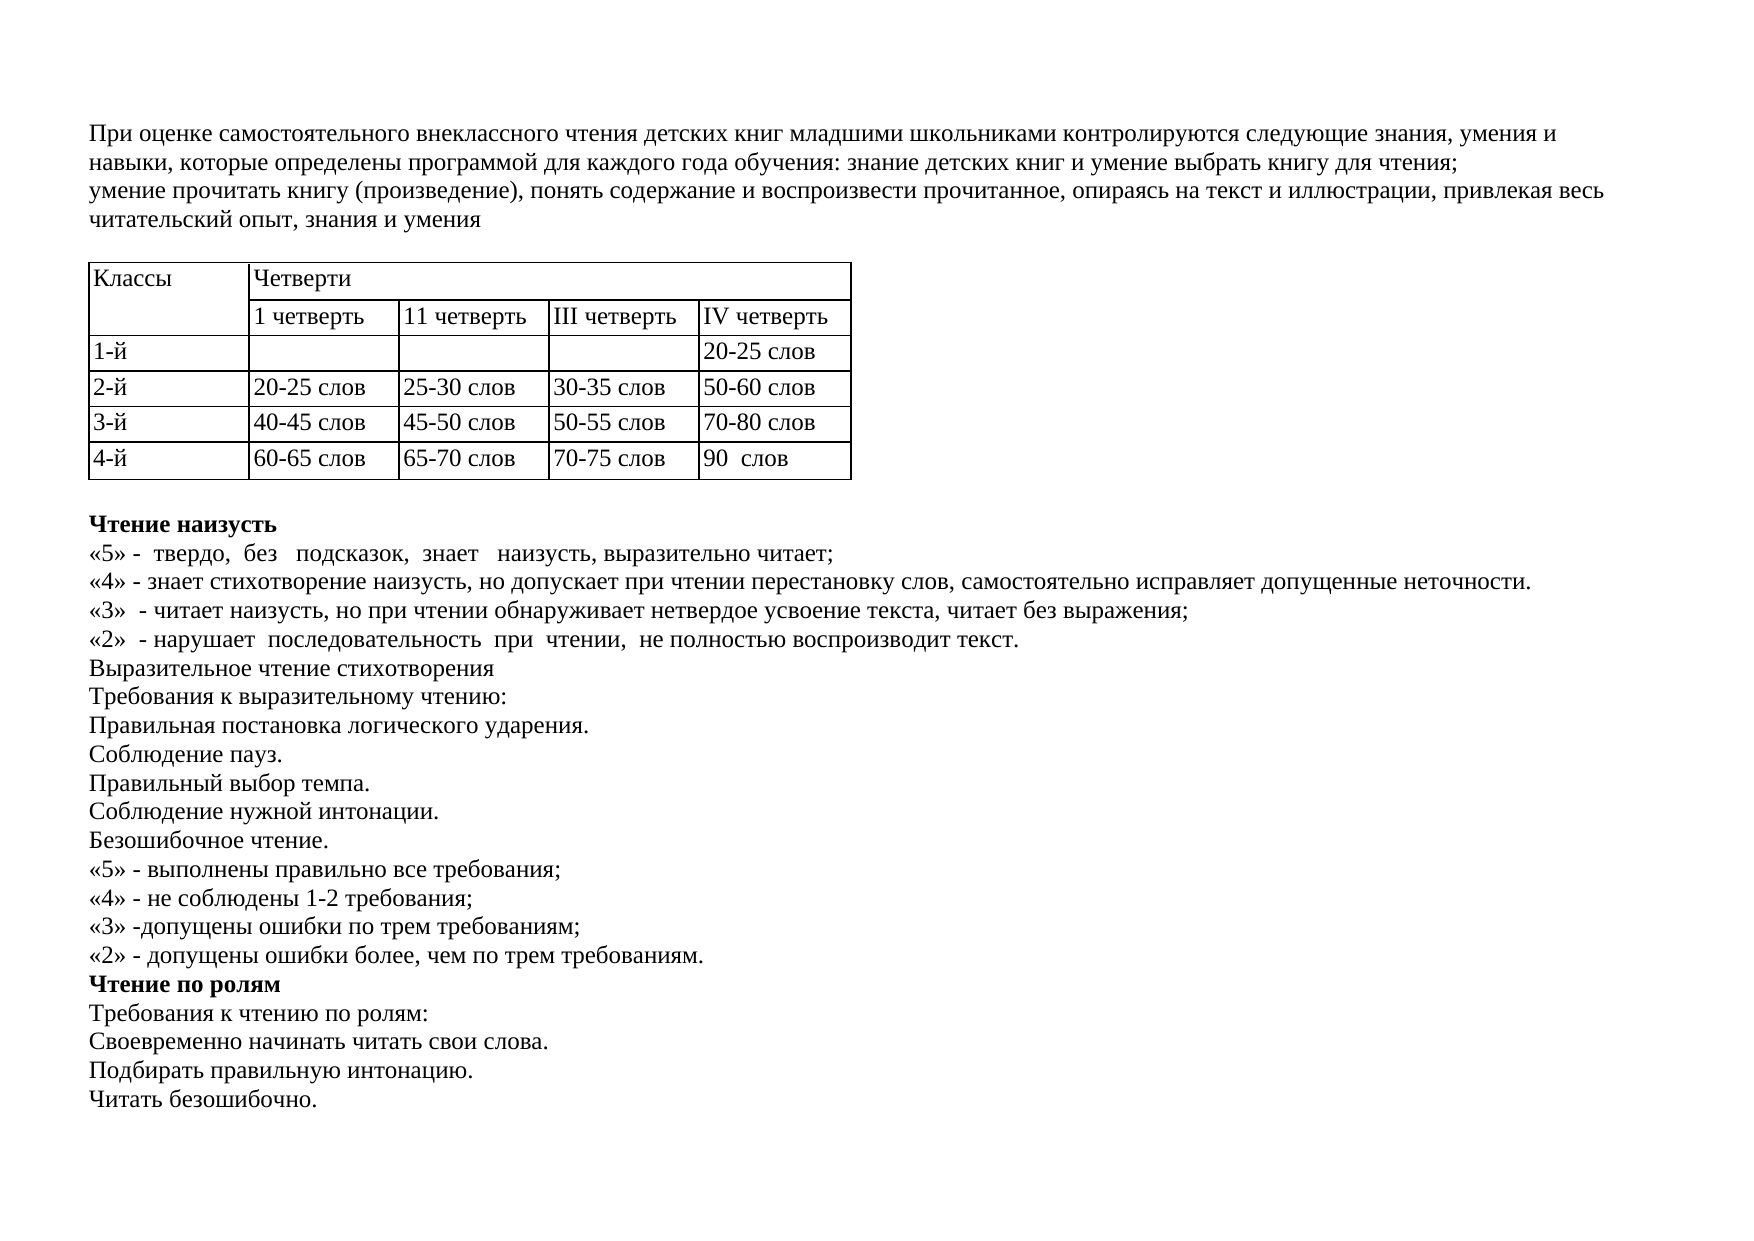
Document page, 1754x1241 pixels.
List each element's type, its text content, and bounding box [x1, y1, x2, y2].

text «2» - допущены ошибки более, чем по трем требованиям. [89, 940, 1636, 969]
text «4» - знает стихотворение наизусть, но допускает при чтении перестановку слов, самостоятельно исправляет допущенные неточности. [89, 566, 1636, 595]
text Требования к чтению по ролям: [89, 998, 1636, 1026]
text Чтение по ролям [89, 969, 1636, 998]
text «4» - не соблюдены 1-2 требования; [89, 883, 1636, 911]
table_cell 20-25 слов [250, 372, 398, 406]
table_header Четверти [250, 263, 850, 299]
text Безошибочное чтение. [89, 825, 1636, 854]
table_cell 4-й [90, 443, 248, 478]
text «5» - выполнены правильно все требования; [89, 854, 1636, 883]
table_cell 25-30 слов [400, 372, 548, 406]
table_cell 2-й [90, 372, 248, 406]
table_cell 1-й [90, 336, 248, 370]
text «2» - нарушает последовательность при чтении, не полностью воспроизводит текст. [89, 624, 1636, 653]
table_cell 20-25 слов [700, 336, 850, 370]
table_cell 50-55 слов [550, 407, 698, 441]
text Чтение наизусть [89, 509, 1636, 538]
table_cell 40-45 слов [250, 407, 398, 441]
text Выразительное чтение стихотворения [89, 653, 1636, 681]
table_cell 70-80 слов [700, 407, 850, 441]
table_cell 1 четверть [250, 301, 398, 335]
text «5» - твердо, без подсказок, знает наизусть, выразительно читает; [89, 538, 1636, 566]
text Соблюдение нужной интонации. [89, 796, 1636, 825]
table_cell IV четверть [700, 301, 850, 335]
table_cell III четверть [550, 301, 698, 335]
text Подбирать правильную интонацию. [89, 1055, 1636, 1084]
table_cell 3-й [90, 407, 248, 441]
text «3» -допущены ошибки по трем требованиям; [89, 911, 1636, 940]
table_cell 70-75 слов [550, 443, 698, 478]
text Читать безошибочно. [89, 1084, 1636, 1113]
text При оценке самостоятельного внеклассного чтения детских книг младшими школьниками контролируются следующие знания, умения и навыки, которые определены программой для каждого года обучения: знание детских книг и умение выбрать книгу для чтения; [89, 118, 1636, 176]
text «3» - читает наизусть, но при чтении обнаруживает нетвердое усвоение текста, читает без выражения; [89, 595, 1636, 624]
table_cell [550, 336, 698, 370]
table_cell [250, 336, 398, 370]
table_cell 45-50 слов [400, 407, 548, 441]
text умение прочитать книгу (произведение), понять содержание и воспроизвести прочитанное, опираясь на текст и иллюстрации, привлекая весь читательский опыт, знания и умения [89, 176, 1636, 233]
text Соблюдение пауз. [89, 739, 1636, 768]
table_cell 30-35 слов [550, 372, 698, 406]
table_cell 11 четверть [400, 301, 548, 335]
table_header Классы [90, 263, 249, 335]
text Своевременно начинать читать свои слова. [89, 1026, 1636, 1055]
table_cell 65-70 слов [400, 443, 548, 478]
table_cell 90 слов [700, 443, 850, 478]
table_cell 60-65 слов [250, 443, 398, 478]
text Правильная постановка логического ударения. [89, 710, 1636, 739]
table_cell 50-60 слов [700, 372, 850, 406]
table_cell [400, 336, 548, 370]
text Правильный выбор темпа. [89, 768, 1636, 796]
text Требования к выразительному чтению: [89, 681, 1636, 710]
